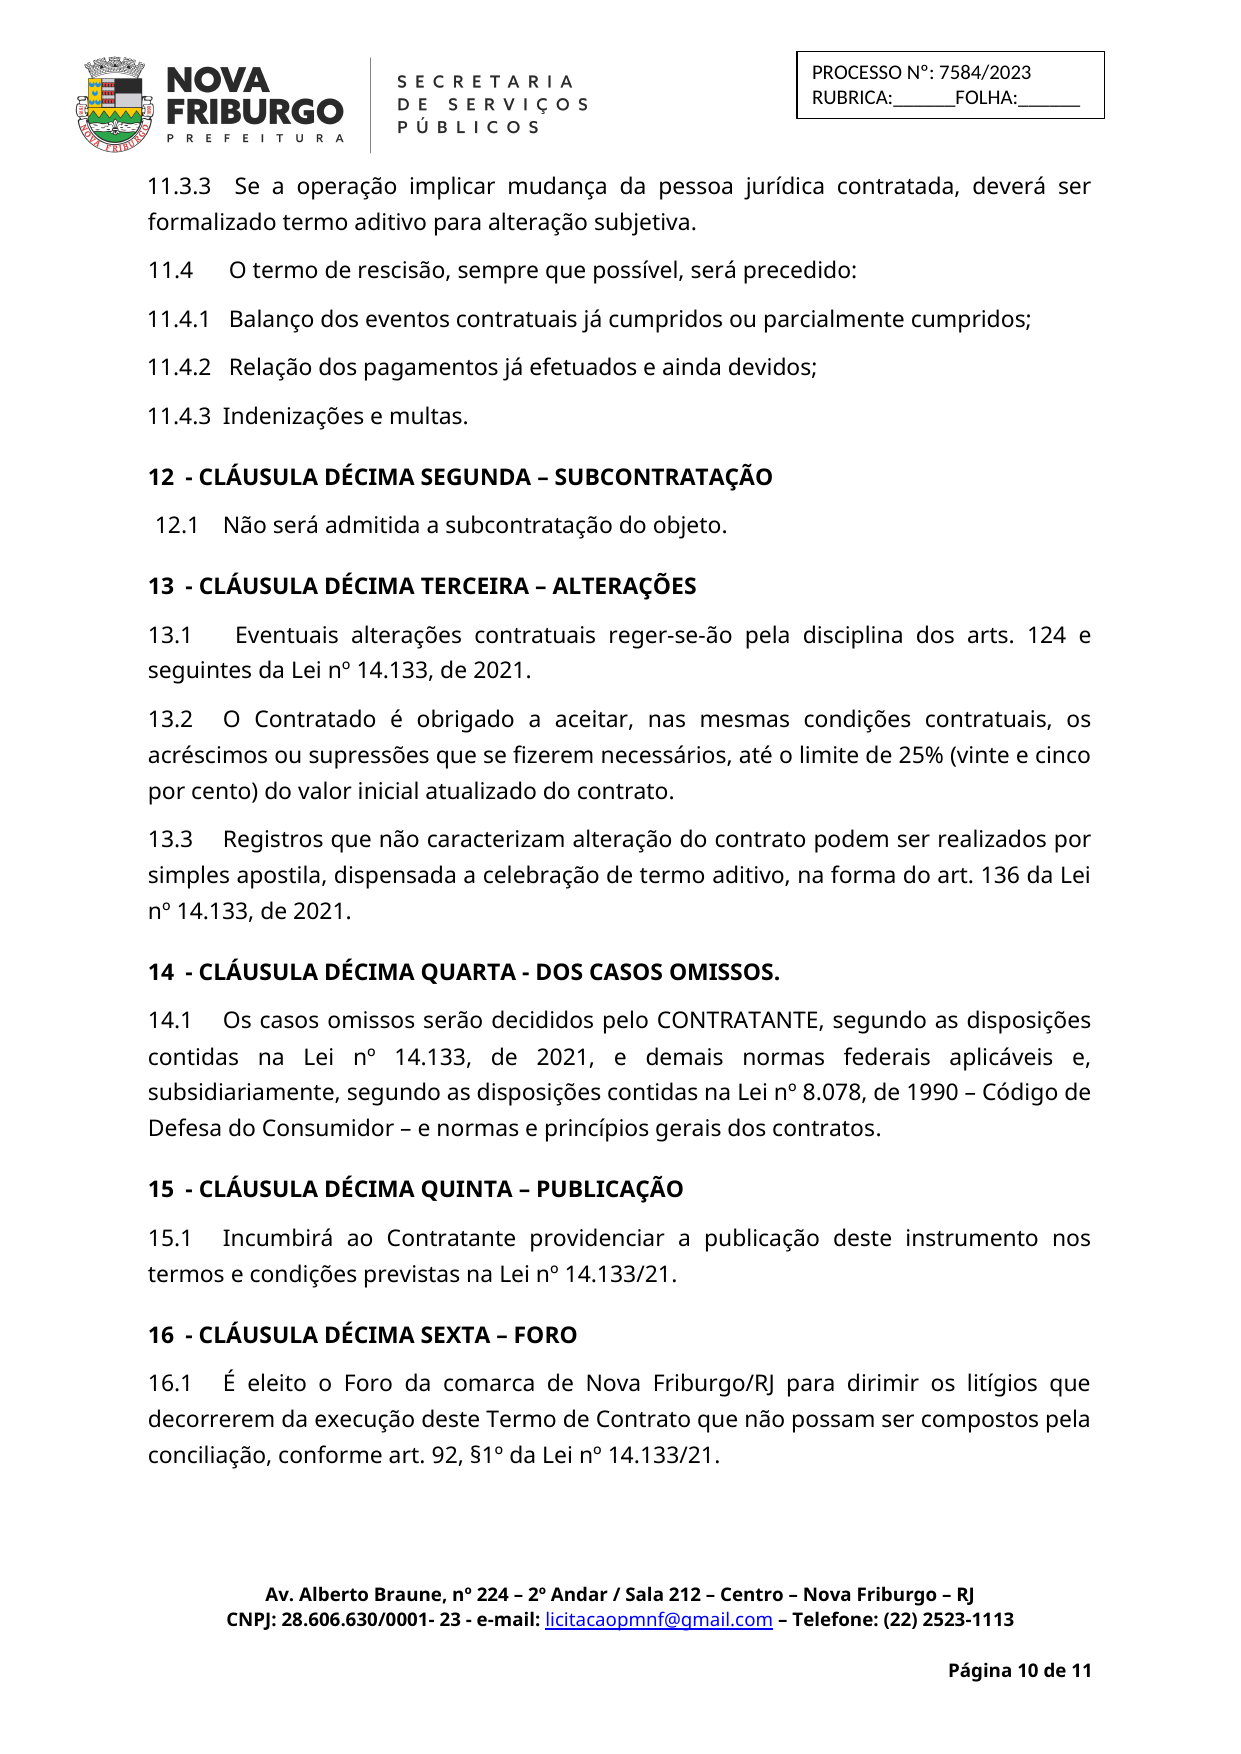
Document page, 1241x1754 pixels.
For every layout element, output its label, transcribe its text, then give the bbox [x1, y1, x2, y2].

list Balanço dos eventos contratuais já cumpridos ou parcialmente cumpridos; [147, 303, 1092, 334]
list Registros que não caracterizam alteração do contrato podem ser realizados por simples apostila, dispensada a celebração de termo aditivo, na forma do art. 136 da Lei nº 14.133, de 2021. [148, 823, 1092, 926]
list O termo de rescisão, sempre que possível, será precedido: [148, 254, 1092, 285]
list Indenizações e multas. [147, 400, 1092, 431]
list - CLÁUSULA DÉCIMA SEGUNDA – SUBCONTRATAÇÃO [148, 461, 1092, 492]
list Se a operação implicar mudança da pessoa jurídica contratada, deverá ser formalizado termo aditivo para alteração subjetiva. [147, 148, 1092, 237]
list - CLÁUSULA DÉCIMA TERCEIRA – ALTERAÇÕES [148, 570, 1092, 601]
list Os casos omissos serão decididos pelo CONTRATANTE, segundo as disposições contidas na Lei nº 14.133, de 2021, e demais normas federais aplicáveis e, subsidiariamente, segundo as disposições contidas na Lei nº 8.078, de 1990 – Código de Defesa do Consumidor – e normas e princípios gerais dos contratos. [148, 1004, 1092, 1143]
list O Contratado é obrigado a aceitar, nas mesmas condições contratuais, os acréscimos ou supressões que se fizerem necessários, até o limite de 25% (vinte e cinco por cento) do valor inicial atualizado do contrato. [148, 703, 1092, 806]
list Relação dos pagamentos já efetuados e ainda devidos; [147, 351, 1092, 382]
list - CLÁUSULA DÉCIMA QUARTA - DOS CASOS OMISSOS. [148, 956, 1092, 987]
list - CLÁUSULA DÉCIMA SEXTA – FORO [148, 1318, 1092, 1350]
list É eleito o Foro da comarca de Nova Friburgo/RJ para dirimir os litígios que decorrerem da execução deste Termo de Contrato que não possam ser compostos pela conciliação, conforme art. 92, §1º da Lei nº 14.133/21. [148, 1367, 1092, 1470]
list Eventuais alterações contratuais reger-se-ão pela disciplina dos arts. 124 e seguintes da Lei nº 14.133, de 2021. [148, 618, 1092, 686]
picture [69, 40, 605, 165]
list - CLÁUSULA DÉCIMA QUINTA – PUBLICAÇÃO [148, 1173, 1092, 1204]
list Incumbirá ao Contratante providenciar a publicação deste instrumento nos termos e condições previstas na Lei nº 14.133/21. [148, 1222, 1092, 1289]
list Não será admitida a subcontratação do objeto. [154, 509, 1092, 540]
